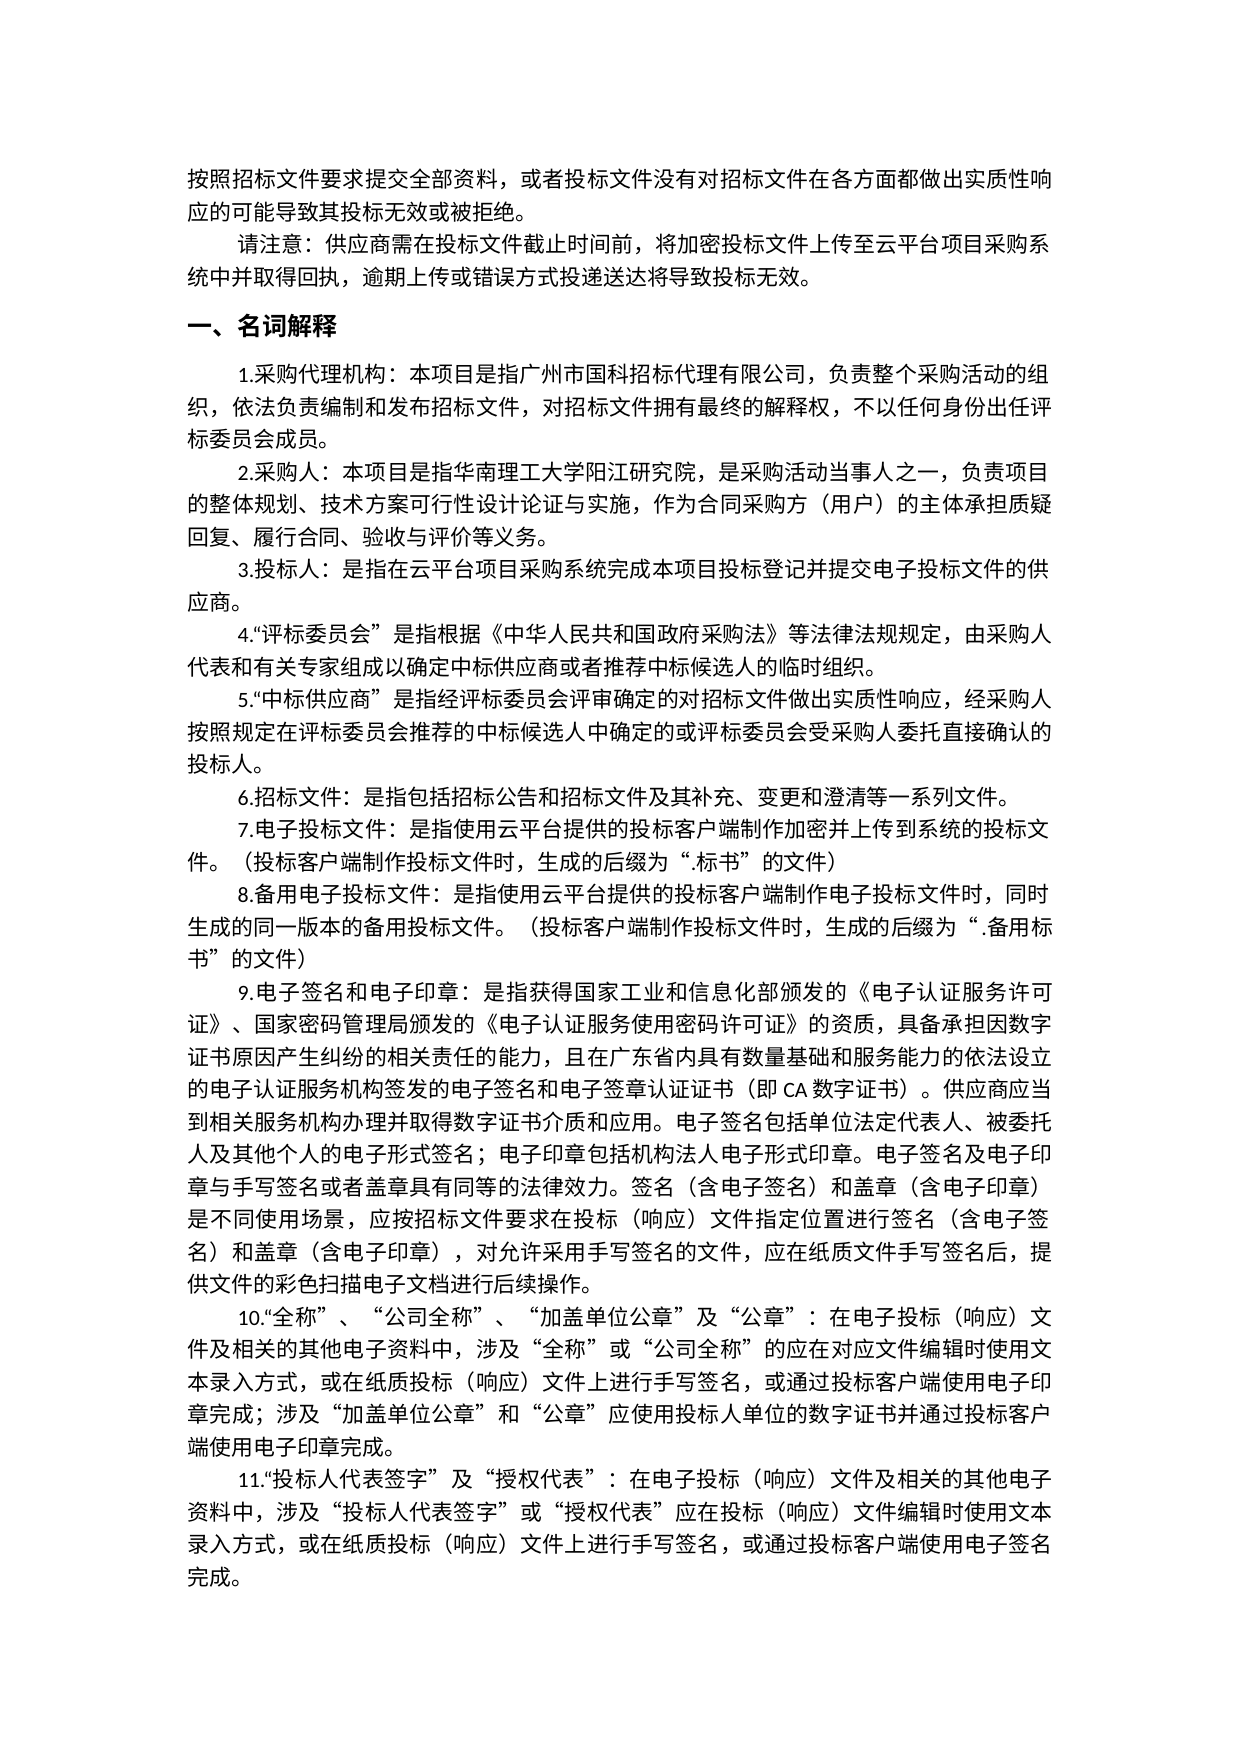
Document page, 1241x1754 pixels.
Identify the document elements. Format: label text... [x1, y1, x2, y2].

text 请注意：供应商需在投标文件截止时间前，将加密投标文件上传至云平台项目采购系统中并取得回执，逾期上传或错误方式投递送达将导致投标无效。 [187, 227, 1053, 292]
text 5.“中标供应商”是指经评标委员会评审确定的对招标文件做出实质性响应，经采购人按照规定在评标委员会推荐的中标候选人中确定的或评标委员会受采购人委托直接确认的投标人。 [187, 682, 1053, 779]
text 3.投标人：是指在云平台项目采购系统完成本项目投标登记并提交电子投标文件的供应商。 [187, 552, 1053, 617]
text 8.备用电子投标文件：是指使用云平台提供的投标客户端制作电子投标文件时，同时生成的同一版本的备用投标文件。（投标客户端制作投标文件时，生成的后缀为“.备用标书”的文件） [187, 877, 1053, 974]
text 11.“投标人代表签字”及“授权代表”：在电子投标（响应）文件及相关的其他电子资料中，涉及“投标人代表签字”或“授权代表”应在投标（响应）文件编辑时使用文本录入方式，或在纸质投标（响应）文件上进行手写签名，或通过投标客户端使用电子签名完成。 [187, 1462, 1053, 1592]
text 7.电子投标文件：是指使用云平台提供的投标客户端制作加密并上传到系统的投标文件。（投标客户端制作投标文件时，生成的后缀为“.标书”的文件） [187, 812, 1053, 877]
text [187, 162, 1053, 227]
text 一、名词解释 [187, 292, 1053, 357]
text 2.采购人：本项目是指华南理工大学阳江研究院，是采购活动当事人之一，负责项目的整体规划、技术方案可行性设计论证与实施，作为合同采购方（用户）的主体承担质疑回复、履行合同、验收与评价等义务。 [187, 454, 1053, 552]
text 10.“全称”、“公司全称”、“加盖单位公章”及“公章”：在电子投标（响应）文件及相关的其他电子资料中，涉及“全称”或“公司全称”的应在对应文件编辑时使用文本录入方式，或在纸质投标（响应）文件上进行手写签名，或通过投标客户端使用电子印章完成；涉及“加盖单位公章”和“公章”应使用投标人单位的数字证书并通过投标客户端使用电子印章完成。 [187, 1299, 1053, 1462]
text 1.采购代理机构：本项目是指广州市国科招标代理有限公司，负责整个采购活动的组织，依法负责编制和发布招标文件，对招标文件拥有最终的解释权，不以任何身份出任评标委员会成员。 [187, 357, 1053, 454]
text 6.招标文件：是指包括招标公告和招标文件及其补充、变更和澄清等一系列文件。 [187, 779, 1053, 812]
text 9.电子签名和电子印章：是指获得国家工业和信息化部颁发的《电子认证服务许可证》、国家密码管理局颁发的《电子认证服务使用密码许可证》的资质，具备承担因数字证书原因产生纠纷的相关责任的能力，且在广东省内具有数量基础和服务能力的依法设立的电子认证服务机构签发的电子签名和电子签章认证证书（即CA数字证书）。供应商应当到相关服务机构办理并取得数字证书介质和应用。电子签名包括单位法定代表人、被委托人及其他个人的电子形式签名；电子印章包括机构法人电子形式印章。电子签名及电子印章与手写签名或者盖章具有同等的法律效力。签名（含电子签名）和盖章（含电子印章）是不同使用场景，应按招标文件要求在投标（响应）文件指定位置进行签名（含电子签名）和盖章（含电子印章），对允许采用手写签名的文件，应在纸质文件手写签名后，提供文件的彩色扫描电子文档进行后续操作。 [187, 974, 1053, 1299]
text 4.“评标委员会”是指根据《中华人民共和国政府采购法》等法律法规规定，由采购人代表和有关专家组成以确定中标供应商或者推荐中标候选人的临时组织。 [187, 617, 1053, 682]
